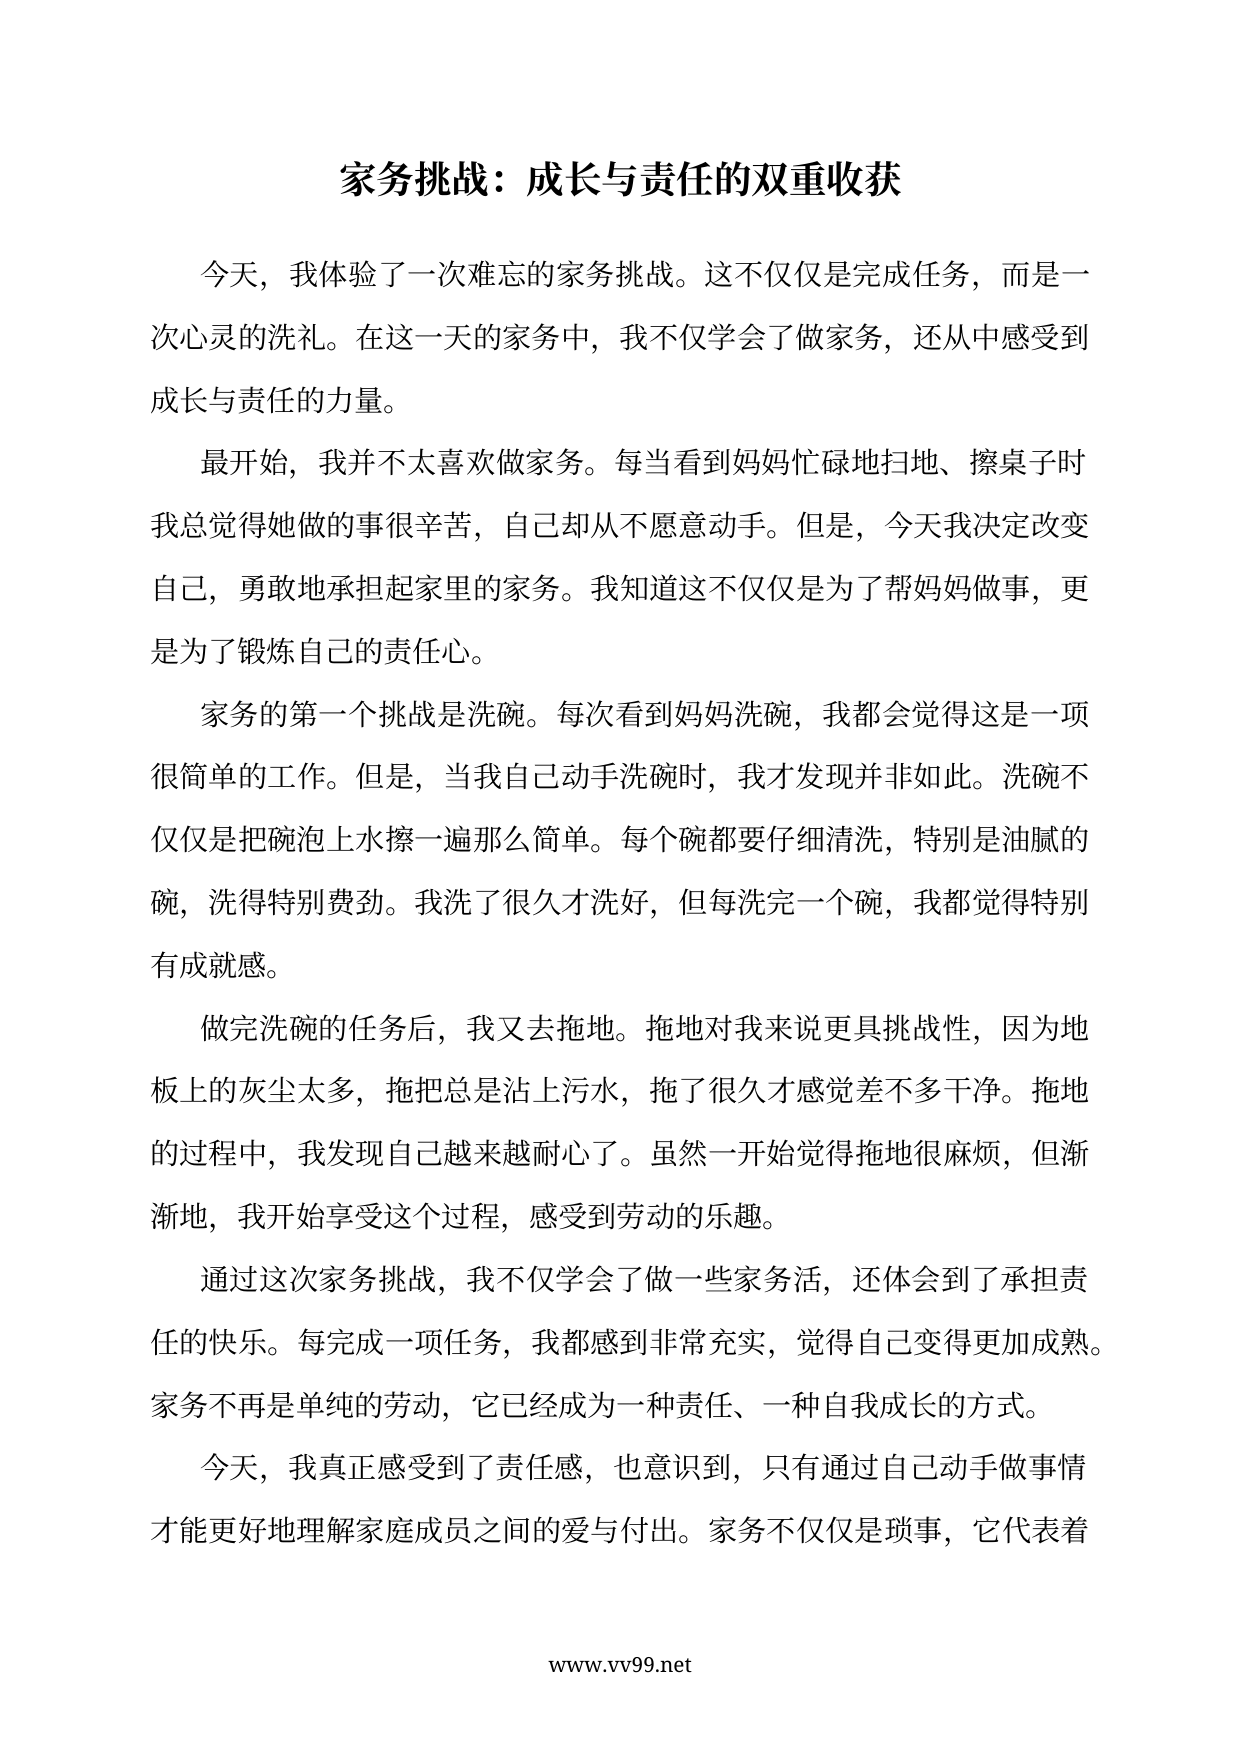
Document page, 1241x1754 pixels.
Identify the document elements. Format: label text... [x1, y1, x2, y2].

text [150, 1445, 1090, 1550]
text 做完洗碗的任务后，我又去拖地。拖地对我来说更具挑战性，因为地板上的灰尘太多，拖把总是沾上污水，拖了很久才感觉差不多干净。拖地的过程中，我发现自己越来越耐心了。虽然一开始觉得拖地很麻烦，但渐渐地，我开始享受这个过程，感受到劳动的乐趣。 [150, 1006, 1090, 1236]
text 通过这次家务挑战，我不仅学会了做一些家务活，还体会到了承担责任的快乐。每完成一项任务，我都感到非常充实，觉得自己变得更加成熟。家务不再是单纯的劳动，它已经成为一种责任、一种自我成长的方式。 [150, 1257, 1090, 1424]
subtitle 家务挑战：成长与责任的双重收获 [150, 150, 1090, 204]
text 最开始，我并不太喜欢做家务。每当看到妈妈忙碌地扫地、擦桌子时，我总觉得她做的事很辛苦，自己却从不愿意动手。但是，今天我决定改变自己，勇敢地承担起家里的家务。我知道这不仅仅是为了帮妈妈做事，更是为了锻炼自己的责任心。 [150, 440, 1090, 671]
text 家务的第一个挑战是洗碗。每次看到妈妈洗碗，我都会觉得这是一项很简单的工作。但是，当我自己动手洗碗时，我才发现并非如此。洗碗不仅仅是把碗泡上水擦一遍那么简单。每个碗都要仔细清洗，特别是油腻的碗，洗得特别费劲。我洗了很久才洗好，但每洗完一个碗，我都觉得特别有成就感。 [150, 691, 1090, 984]
text 今天，我体验了一次难忘的家务挑战。这不仅仅是完成任务，而是一次心灵的洗礼。在这一天的家务中，我不仅学会了做家务，还从中感受到成长与责任的力量。 [150, 252, 1090, 419]
